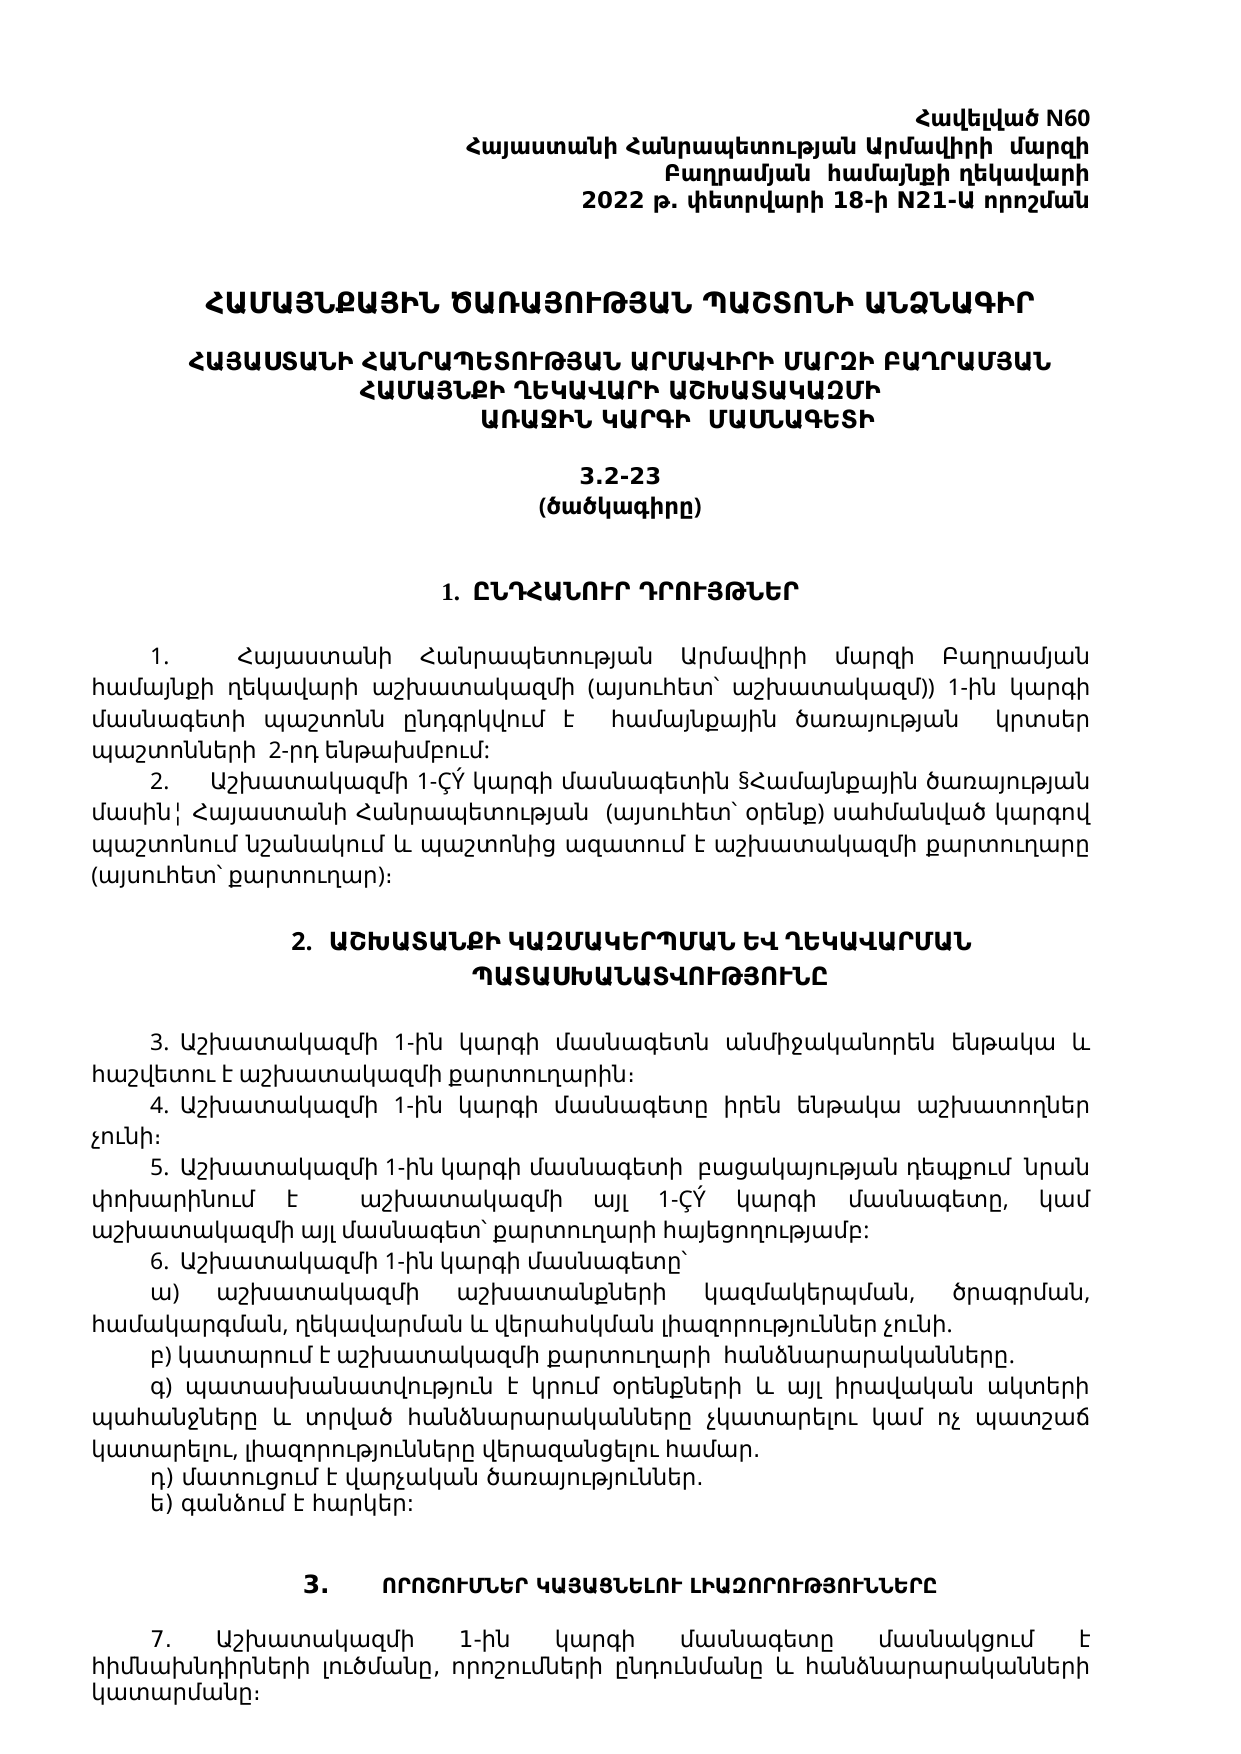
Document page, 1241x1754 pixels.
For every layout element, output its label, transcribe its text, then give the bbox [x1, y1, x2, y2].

text ՀԱՅԱՍՏԱՆԻ ՀԱՆՐԱՊԵՏՈՒԹՅԱՆ ԱՐՄԱՎԻՐԻ ՄԱՐԶԻ ԲԱՂՐԱՄՅԱՆ [91, 347, 1090, 376]
text (ծածկագիրը) [91, 490, 1090, 521]
text 1. ԸՆԴՀԱՆՈՒՐ ԴՐՈՒՅԹՆԵՐ [91, 577, 1090, 606]
text 3. ՈՐՈՇՈՒՄՆԵՐ ԿԱՅԱՑՆԵԼՈՒ ԼԻԱԶՈՐՈՒԹՅՈՒՆՆԵՐԸ [91, 1570, 1090, 1599]
list ԱՇԽԱՏԱՆՔԻ ԿԱԶՄԱԿԵՐՊՄԱՆ ԵՎ ՂԵԿԱՎԱՐՄԱՆ ՊԱՏԱՍԽԱՆԱՏՎՈՒԹՅՈՒՆԸ [172, 924, 1090, 992]
text Հայաստանի Հանրապետության Արմավիրի մարզի [91, 133, 1090, 160]
text 7. Աշխատակազմի 1-ին կարգի մասնագետը մասնակցում է հիմնախնդիրների լուծմանը, որոշումների ընդունմանը և հանձնարարականների կատարմանը։ [91, 1626, 1090, 1706]
text Բաղրամյան համայնքի ղեկավարի [91, 160, 1090, 187]
text ՀԱՄԱՅՆՔԻ ՂԵԿԱՎԱՐԻ ԱՇԽԱՏԱԿԱԶՄԻ [91, 376, 1090, 405]
text ԱՌԱՋԻՆ ԿԱՐԳԻ ՄԱՍՆԱԳԵՏԻ [91, 405, 1090, 434]
list Հայաստանի Հանրապետության Արմավիրի մարզի Բաղրամյան համայնքի ղեկավարի աշխատակազմի (այսուհետ՝ աշխատակազմ)) 1-ին կարգի մասնագետի պաշտոնն ընդգրկվում է համայնքային ծառայության կրտսեր պաշտոնների 2-րդ ենթախմբում: [91, 640, 1090, 765]
list Աշխատակազմի 1-ին կարգի մասնագետի բացակայության դեպքում նրան փոխարինում է աշխատակազմի այլ 1-ÇÝ կարգի մասնագետը, կամ աշխատակազմի այլ մասնագետ՝ քարտուղարի հայեցողությամբ: [91, 1151, 1090, 1245]
text ե) գանձում է հարկեր: [91, 1490, 1090, 1517]
text 2022 թ. փետրվարի 18-ի N21-Ա որոշման [91, 187, 1090, 213]
text գ) պատասխանատվություն է կրում օրենքների և այլ իրավական ակտերի պահանջները և տրված հանձնարարականները չկատարելու կամ ոչ պատշաճ կատարելու, լիազորությունները վերազանցելու համար. [91, 1370, 1090, 1464]
text ա) աշխատակազմի աշխատանքների կազմակերպման, ծրագրման, համակարգման, ղեկավարման և վերահսկման լիազորություններ չունի. [91, 1276, 1090, 1339]
text դ) մատուցում է վարչական ծառայություններ. [91, 1464, 1090, 1490]
list Աշխատակազմի 1-ին կարգի մասնագետը՝ [91, 1245, 1090, 1276]
list Աշխատակազմի 1-ին կարգի մասնագետը իրեն ենթակա աշխատողներ չունի։ [91, 1089, 1090, 1151]
list Աշխատակազմի 1-ին կարգի մասնագետն անմիջականորեն ենթակա և հաշվետու է աշխատակազմի քարտուղարին։ [91, 1026, 1090, 1089]
text Հավելված N60 [91, 102, 1090, 133]
text ՀԱՄԱՅՆՔԱՅԻՆ ԾԱՌԱՅՈՒԹՅԱՆ ՊԱՇՏՈՆԻ ԱՆՁՆԱԳԻՐ [91, 286, 1090, 320]
list Աշխատակազմի 1-ÇÝ կարգի մասնագետին §Համայնքային ծառայության մասին¦ Հայաստանի Հանրապետության (այսուհետ՝ օրենք) սահմանված կարգով պաշտոնում նշանակում և պաշտոնից ազատում է աշխատակազմի քարտուղարը (այսուհետ՝ քարտուղար)։ [91, 765, 1090, 890]
text 3.2-23 [91, 463, 1090, 490]
text բ) կատարում է աշխատակազմի քարտուղարի հանձնարարականները. [91, 1339, 1090, 1370]
